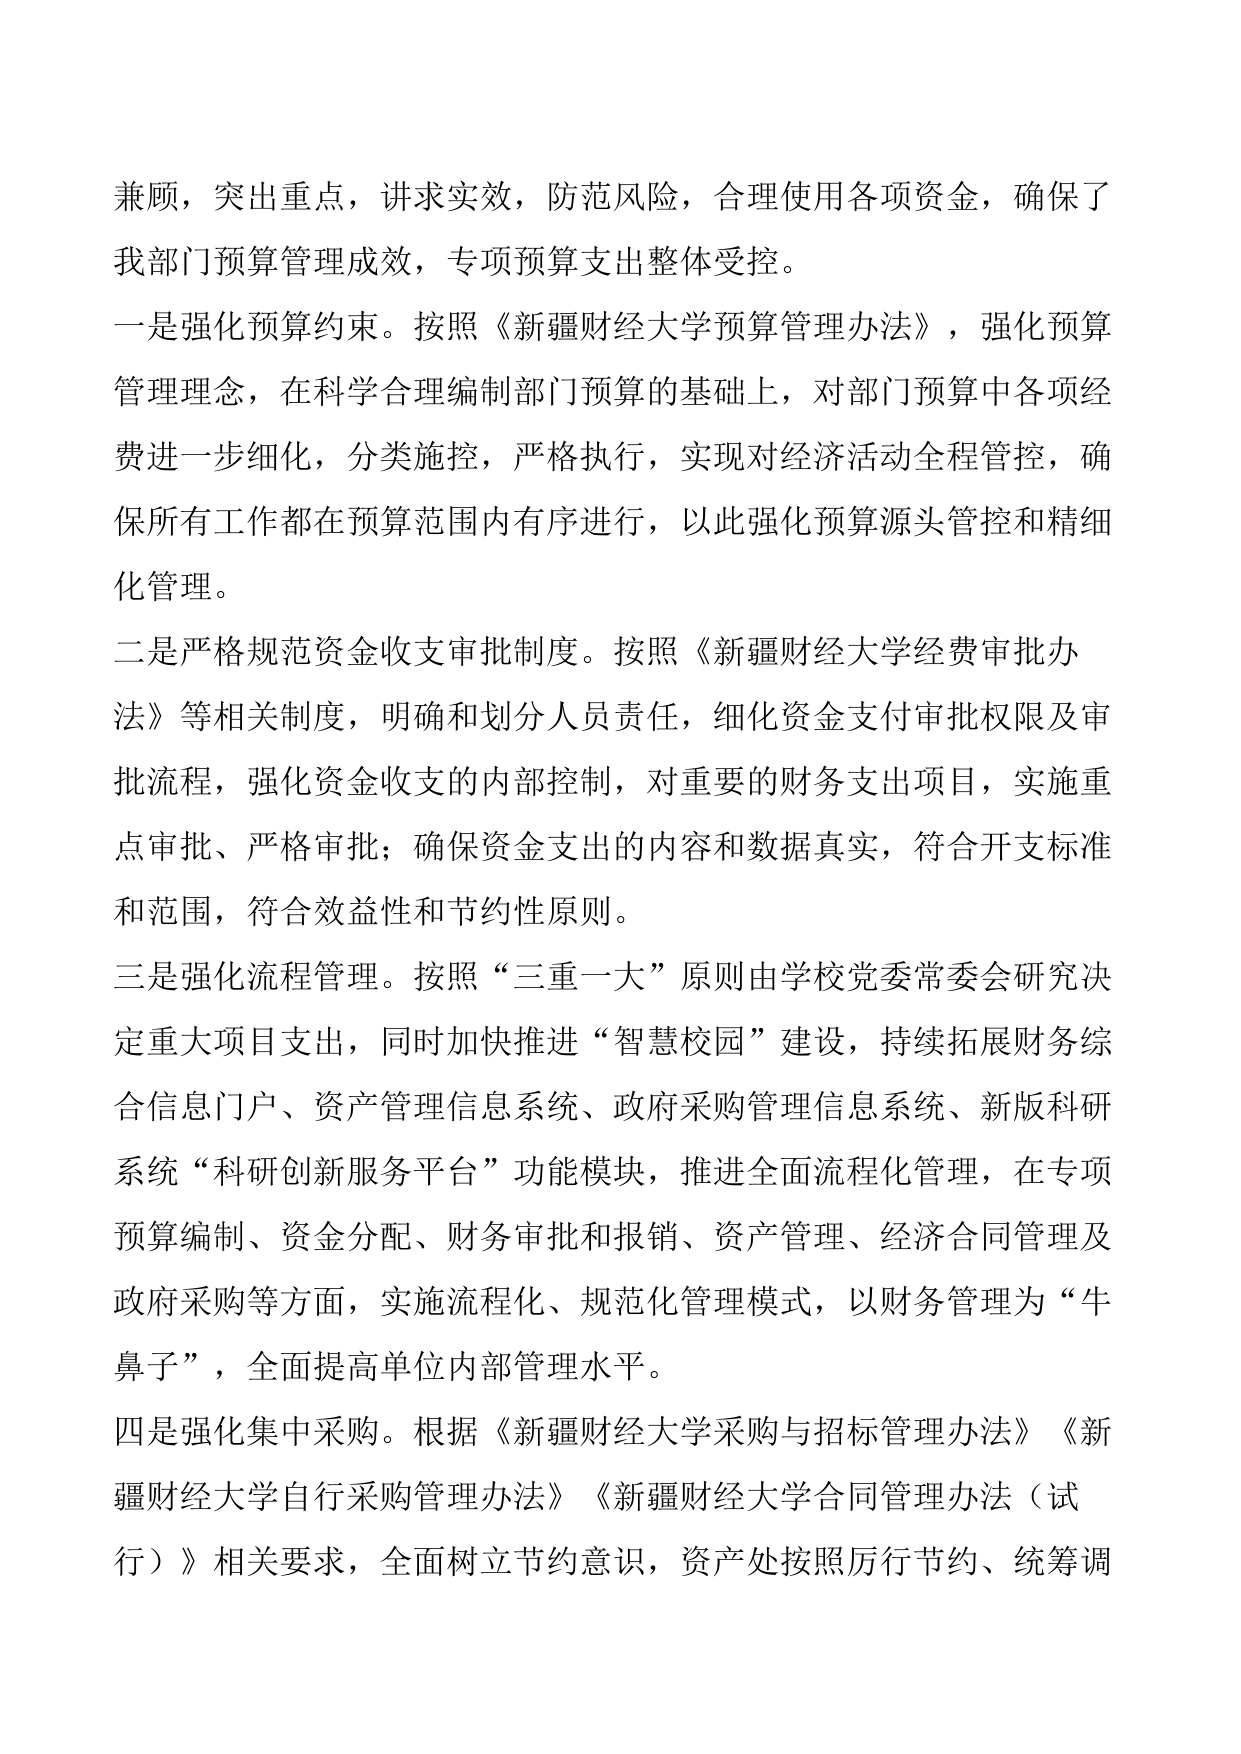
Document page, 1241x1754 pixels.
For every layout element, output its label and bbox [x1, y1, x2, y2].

text [112, 162, 1128, 1592]
